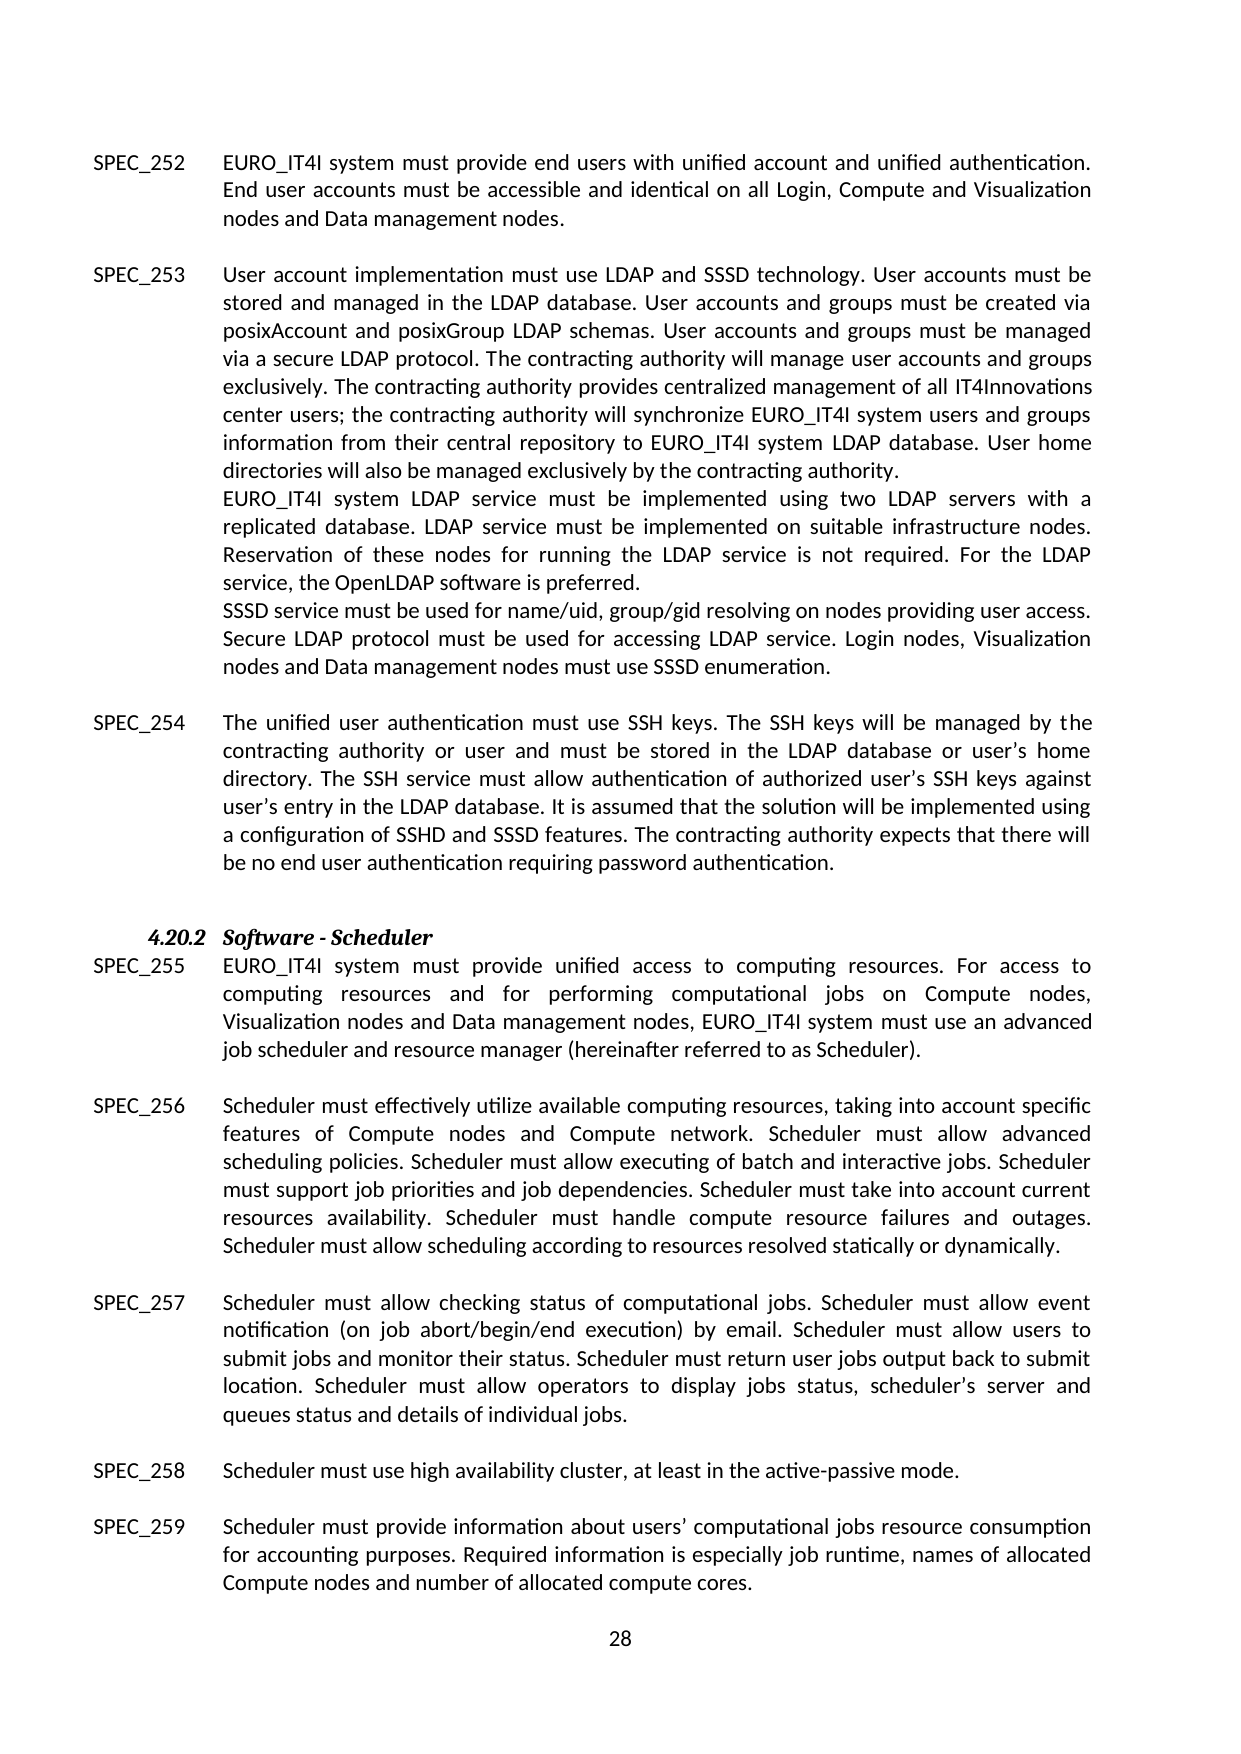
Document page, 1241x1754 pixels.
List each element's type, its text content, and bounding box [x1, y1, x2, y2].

list SSSD service must be used for name/uid, group/gid resolving on nodes providing user access. Secure LDAP protocol must be used for accessing LDAP service. Login nodes, Visualization nodes and Data management nodes must use SSSD enumeration. [223, 596, 1093, 680]
list Scheduler must use high availability cluster, at least in the active-passive mode. [185, 1456, 1093, 1484]
list Scheduler must effectively utilize available computing resources, taking into account specific features of Compute nodes and Compute network. Scheduler must allow advanced scheduling policies. Scheduler must allow executing of batch and interactive jobs. Scheduler must support job priorities and job dependencies. Scheduler must take into account current resources availability. Scheduler must handle compute resource failures and outages. Scheduler must allow scheduling according to resources resolved statically or dynamically. [185, 1091, 1093, 1259]
list The unified user authentication must use SSH keys. The SSH keys will be managed by the contracting authority or user and must be stored in the LDAP database or user’s home directory. The SSH service must allow authentication of authorized user’s SSH keys against user’s entry in the LDAP database. It is assumed that the solution will be implemented using a configuration of SSHD and SSSD features. The contracting authority expects that there will be no end user authentication requiring password authentication. [185, 708, 1093, 876]
list EURO_IT4I system LDAP service must be implemented using two LDAP servers with a replicated database. LDAP service must be implemented on suitable infrastructure nodes. Reservation of these nodes for running the LDAP service is not required. For the LDAP service, the OpenLDAP software is preferred. [223, 484, 1093, 596]
list User account implementation must use LDAP and SSSD technology. User accounts must be stored and managed in the LDAP database. User accounts and groups must be created via posixAccount and posixGroup LDAP schemas. User accounts and groups must be managed via a secure LDAP protocol. The contracting authority will manage user accounts and groups exclusively. The contracting authority provides centralized management of all IT4Innovations center users; the contracting authority will synchronize EURO_IT4I system users and groups information from their central repository to EURO_IT4I system LDAP database. User home directories will also be managed exclusively by the contracting authority. [185, 260, 1093, 484]
subtitle Software - Scheduler [148, 925, 1093, 951]
list Scheduler must provide information about users’ computational jobs resource consumption for accounting purposes. Required information is especially job runtime, names of allocated Compute nodes and number of allocated compute cores. [185, 1512, 1093, 1596]
list EURO_IT4I system must provide end users with unified account and unified authentication. End user accounts must be accessible and identical on all Login, Compute and Visualization nodes and Data management nodes. [185, 148, 1093, 232]
list EURO_IT4I system must provide unified access to computing resources. For access to computing resources and for performing computational jobs on Compute nodes, Visualization nodes and Data management nodes, EURO_IT4I system must use an advanced job scheduler and resource manager (hereinafter referred to as Scheduler). [185, 951, 1093, 1063]
list Scheduler must allow checking status of computational jobs. Scheduler must allow event notification (on job abort/begin/end execution) by email. Scheduler must allow users to submit jobs and monitor their status. Scheduler must return user jobs output back to submit location. Scheduler must allow operators to display jobs status, scheduler’s server and queues status and details of individual jobs. [185, 1288, 1093, 1428]
